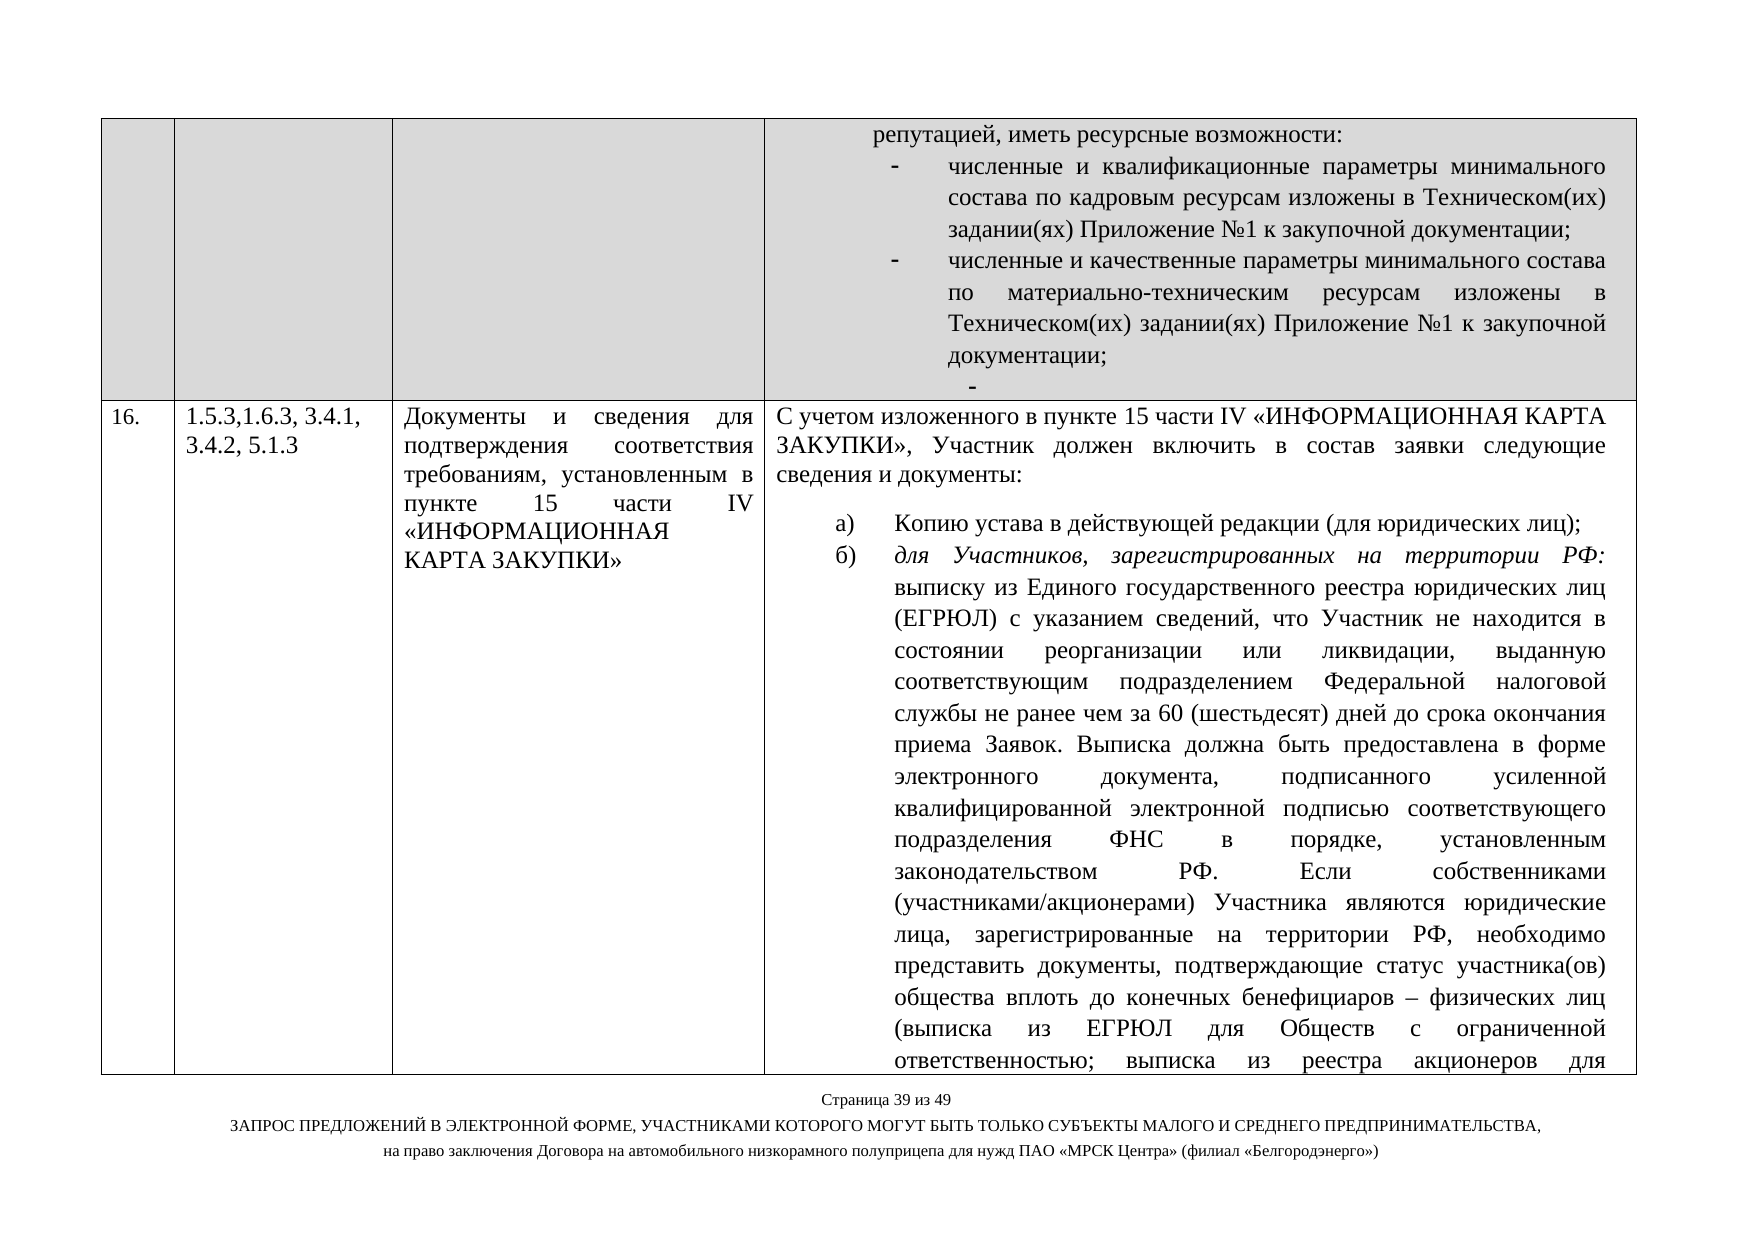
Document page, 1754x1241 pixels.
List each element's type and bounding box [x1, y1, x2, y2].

table_cell [393, 401, 764, 1074]
table_cell [175, 401, 392, 1074]
table_cell [765, 119, 1636, 400]
table_cell [175, 119, 392, 400]
table_cell [765, 401, 1636, 1074]
table_cell [102, 401, 174, 1074]
table_cell [102, 119, 174, 400]
table_cell [393, 119, 764, 400]
